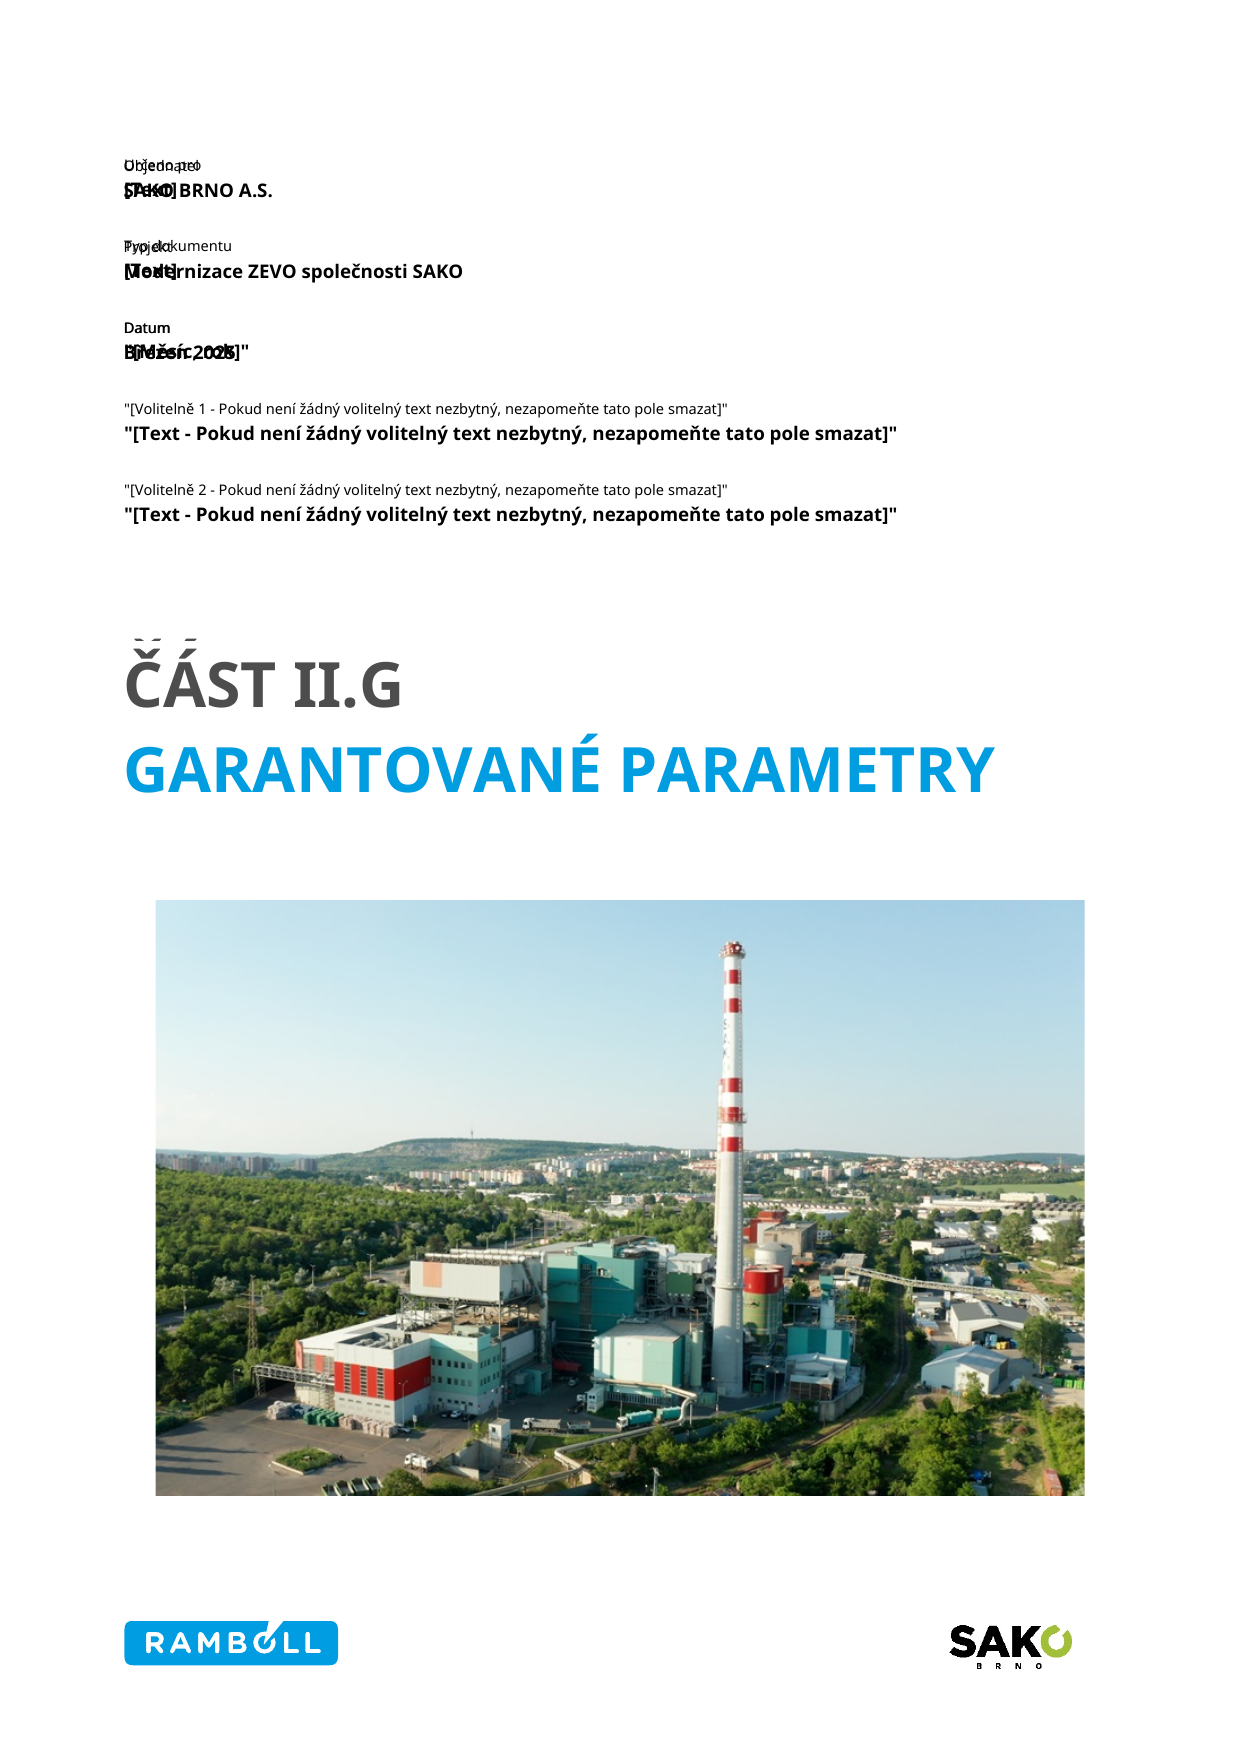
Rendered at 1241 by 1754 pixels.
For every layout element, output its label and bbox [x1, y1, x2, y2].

picture [155, 900, 1085, 1496]
picture [949, 1625, 1072, 1669]
